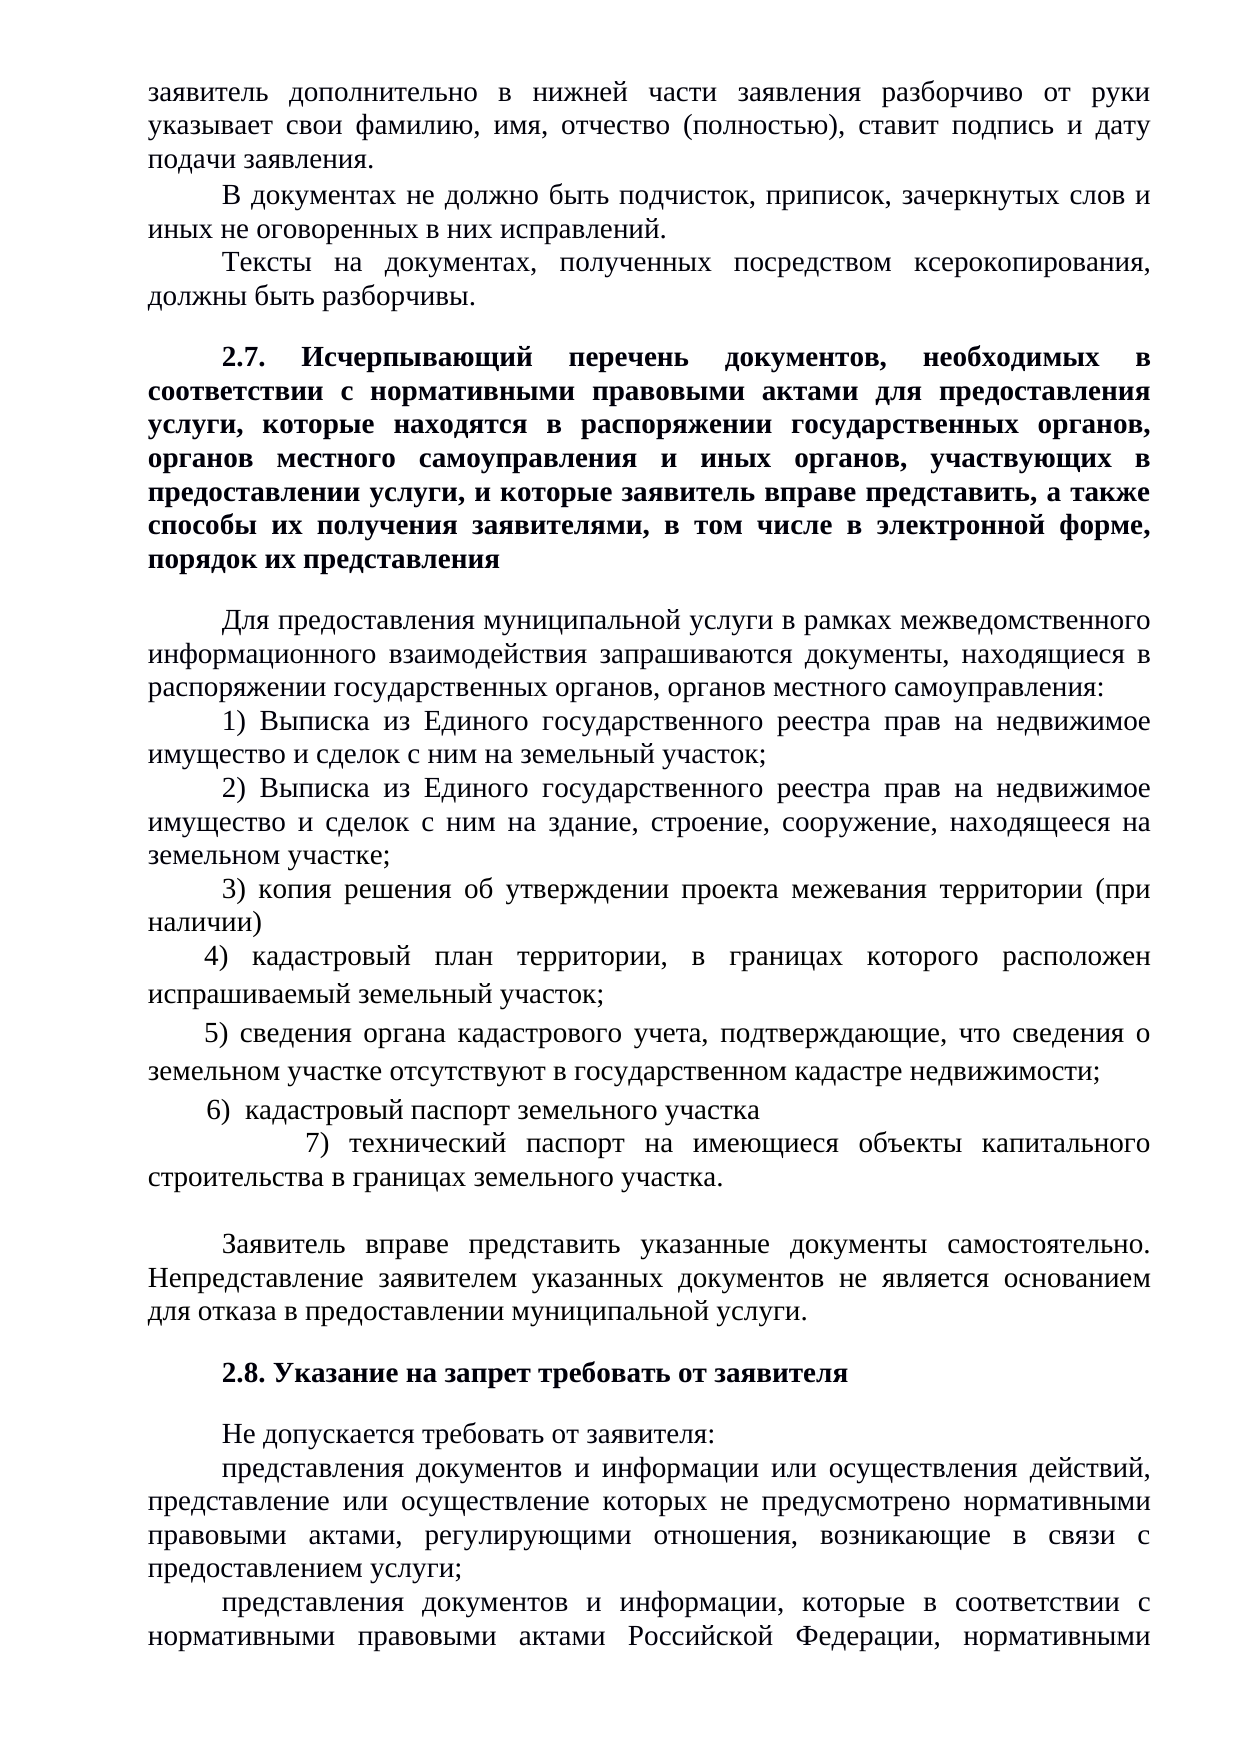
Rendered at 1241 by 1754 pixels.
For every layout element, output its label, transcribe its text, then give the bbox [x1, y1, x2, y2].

text 2) Выписка из Единого государственного реестра прав на недвижимое имущество и сделок с ним на здание, строение, сооружение, находящееся на земельном участке; [148, 770, 1152, 871]
text Тексты на документах, полученных посредством ксерокопирования, должны быть разборчивы. [148, 244, 1152, 312]
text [148, 1584, 1152, 1651]
text 7) технический паспорт на имеющиеся объекты капитального строительства в границах земельного участка. [148, 1126, 1152, 1193]
text Для предоставления муниципальной услуги в рамках межведомственного информационного взаимодействия запрашиваются документы, находящиеся в распоряжении государственных органов, органов местного самоуправления: [148, 602, 1152, 703]
text представления документов и информации или осуществления действий, представление или осуществление которых не предусмотрено нормативными правовыми актами, регулирующими отношения, возникающие в связи с предоставлением услуги; [148, 1450, 1152, 1584]
text 6) кадастровый паспорт земельного участка [148, 1092, 1152, 1126]
text 3) копия решения об утверждении проекта межевания территории (при наличии) [148, 871, 1152, 938]
text 4) кадастровый план территории, в границах которого расположен испрашиваемый земельный участок; [148, 938, 1152, 1010]
text Не допускается требовать от заявителя: [148, 1416, 1152, 1450]
text Заявитель вправе представить указанные документы самостоятельно. Непредставление заявителем указанных документов не является основанием для отказа в предоставлении муниципальной услуги. [148, 1226, 1152, 1327]
text 2.8. Указание на запрет требовать от заявителя [148, 1355, 1152, 1388]
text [148, 74, 1152, 174]
text 1) Выписка из Единого государственного реестра прав на недвижимое имущество и сделок с ним на земельный участок; [148, 703, 1152, 770]
text 5) сведения органа кадастрового учета, подтверждающие, что сведения о земельном участке отсутствуют в государственном кадастре недвижимости; [148, 1015, 1152, 1087]
text 2.7. Исчерпывающий перечень документов, необходимых в соответствии с нормативными правовыми актами для предоставления услуги, которые находятся в распоряжении государственных органов, органов местного самоуправления и иных органов, участвующих в предоставлении услуги, и которые заявитель вправе представить, а также способы их получения заявителями, в том числе в электронной форме, порядок их представления [148, 339, 1152, 574]
text В документах не должно быть подчисток, приписок, зачеркнутых слов и иных не оговоренных в них исправлений. [148, 177, 1152, 244]
